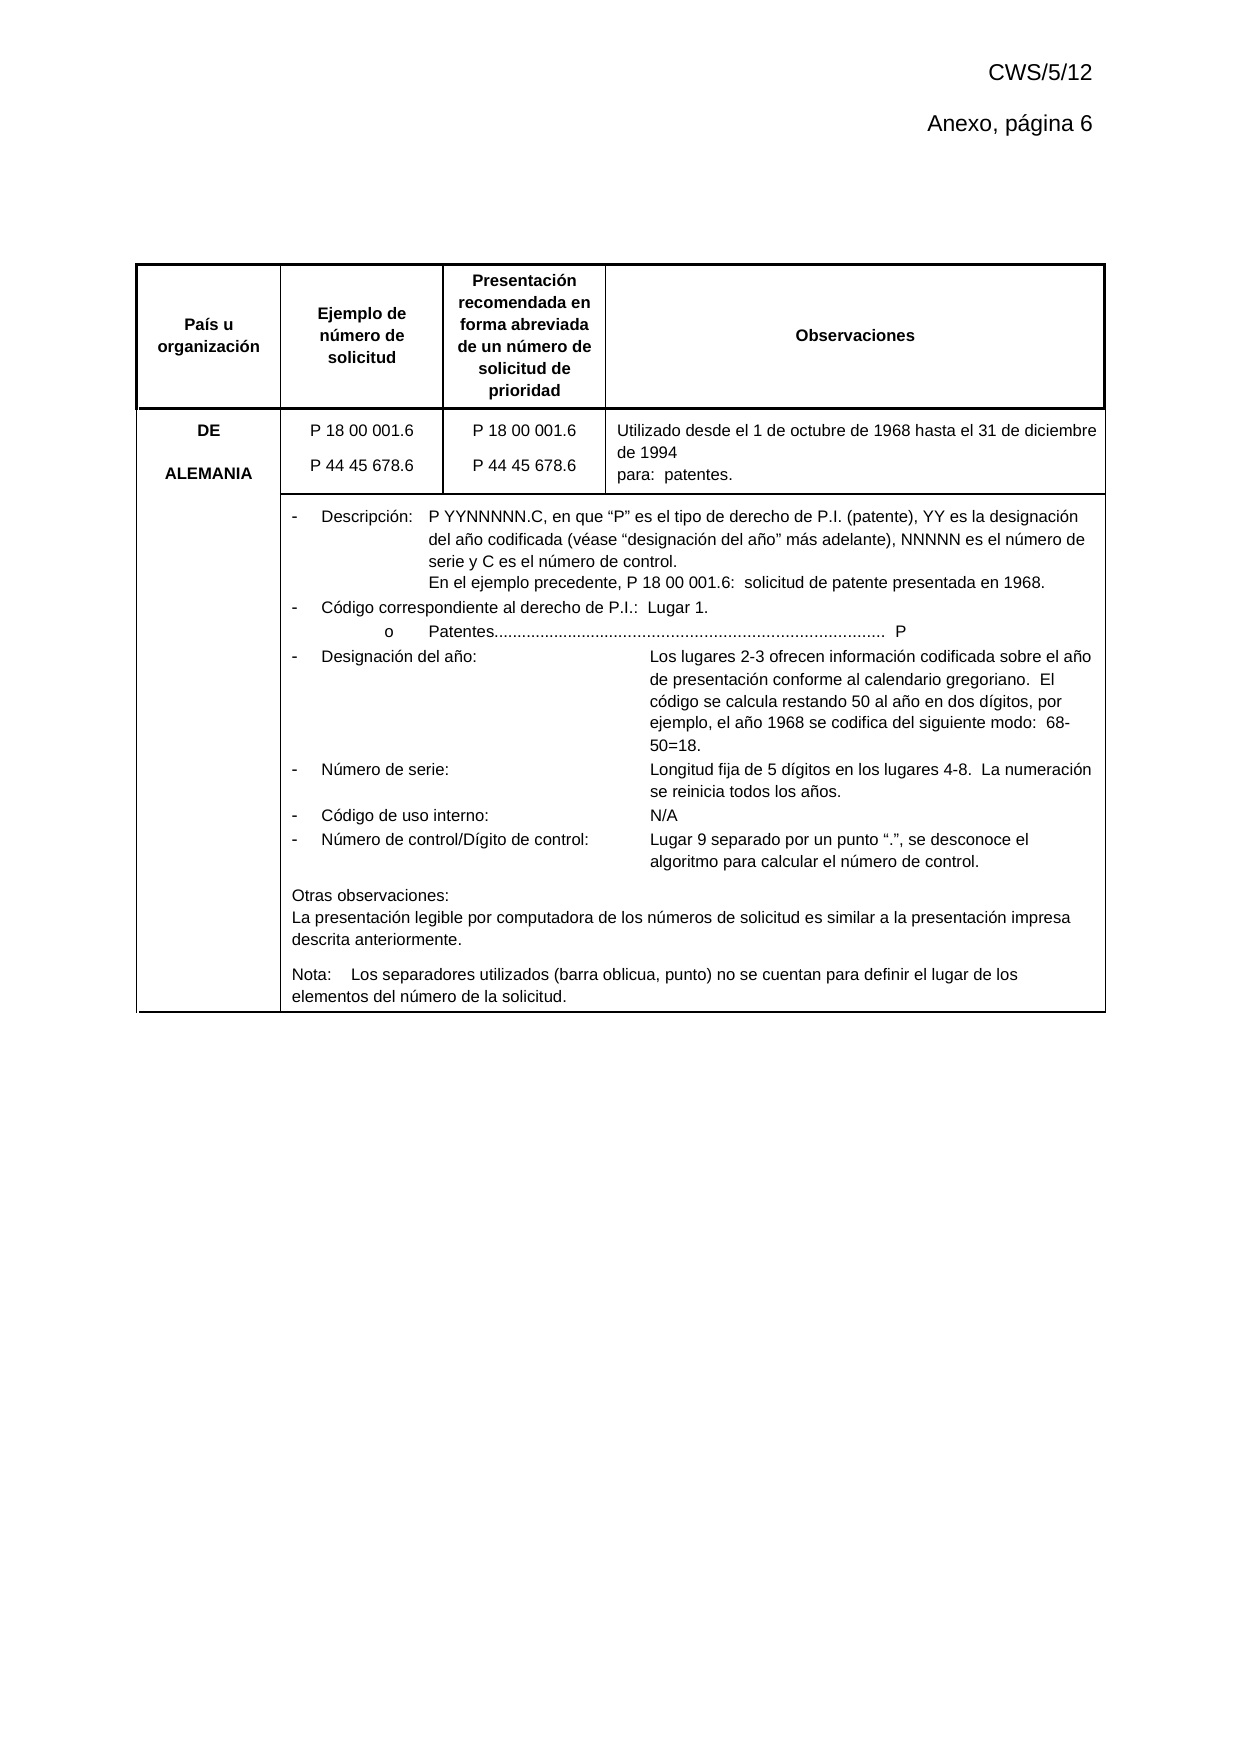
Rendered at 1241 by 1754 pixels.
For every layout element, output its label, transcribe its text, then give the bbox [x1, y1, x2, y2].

table_header Observaciones [606, 266, 1103, 407]
table_cell P 18 00 001.6 P 44 45 678.6 [281, 410, 442, 493]
table_header Ejemplo de número de solicitud [281, 266, 442, 407]
table_cell P 18 00 001.6 P 44 45 678.6 [444, 410, 605, 493]
table_cell Utilizado desde el 1 de octubre de 1968 hasta el 31 de diciembre de 1994 para: patentes. [606, 410, 1105, 493]
table_header Presentación recomendada en forma abreviada de un número de solicitud de prioridad [444, 266, 605, 407]
table_header País u organización [138, 266, 280, 407]
table_cell DE ALEMANIA [137, 407, 280, 1011]
table_cell Descripción: P YYNNNNN.C, en que “P” es el tipo de derecho de P.I. (patente), YY es la designación del año codificada (véase “designación del año” más adelante), NNNNN es el número de serie y C es el número de control. En el ejemplo precedente, P 18 00 001.6: solicitud de patente presentada en 1968. Código correspondiente al derecho de P.I.: Lugar 1. Patentes P Designación del año: Los lugares 2-3 ofrecen información codificada sobre el año de presentación conforme al calendario gregoriano. El código se calcula restando 50 al año en dos dígitos, por ejemplo, el año 1968 se codifica del siguiente modo: 68-50=18. Número de serie: Longitud fija de 5 dígitos en los lugares 4-8. La numeración se reinicia todos los años. Código de uso interno: N/A Número de control/Dígito de control: Lugar 9 separado por un punto “.”, se desconoce el algoritmo para calcular el número de control. Otras observaciones: La presentación legible por computadora de los números de solicitud es similar a la presentación impresa descrita anteriormente. Nota: Los separadores utilizados (barra oblicua, punto) no se cuentan para definir el lugar de los elementos del número de la solicitud. [281, 495, 1105, 1011]
